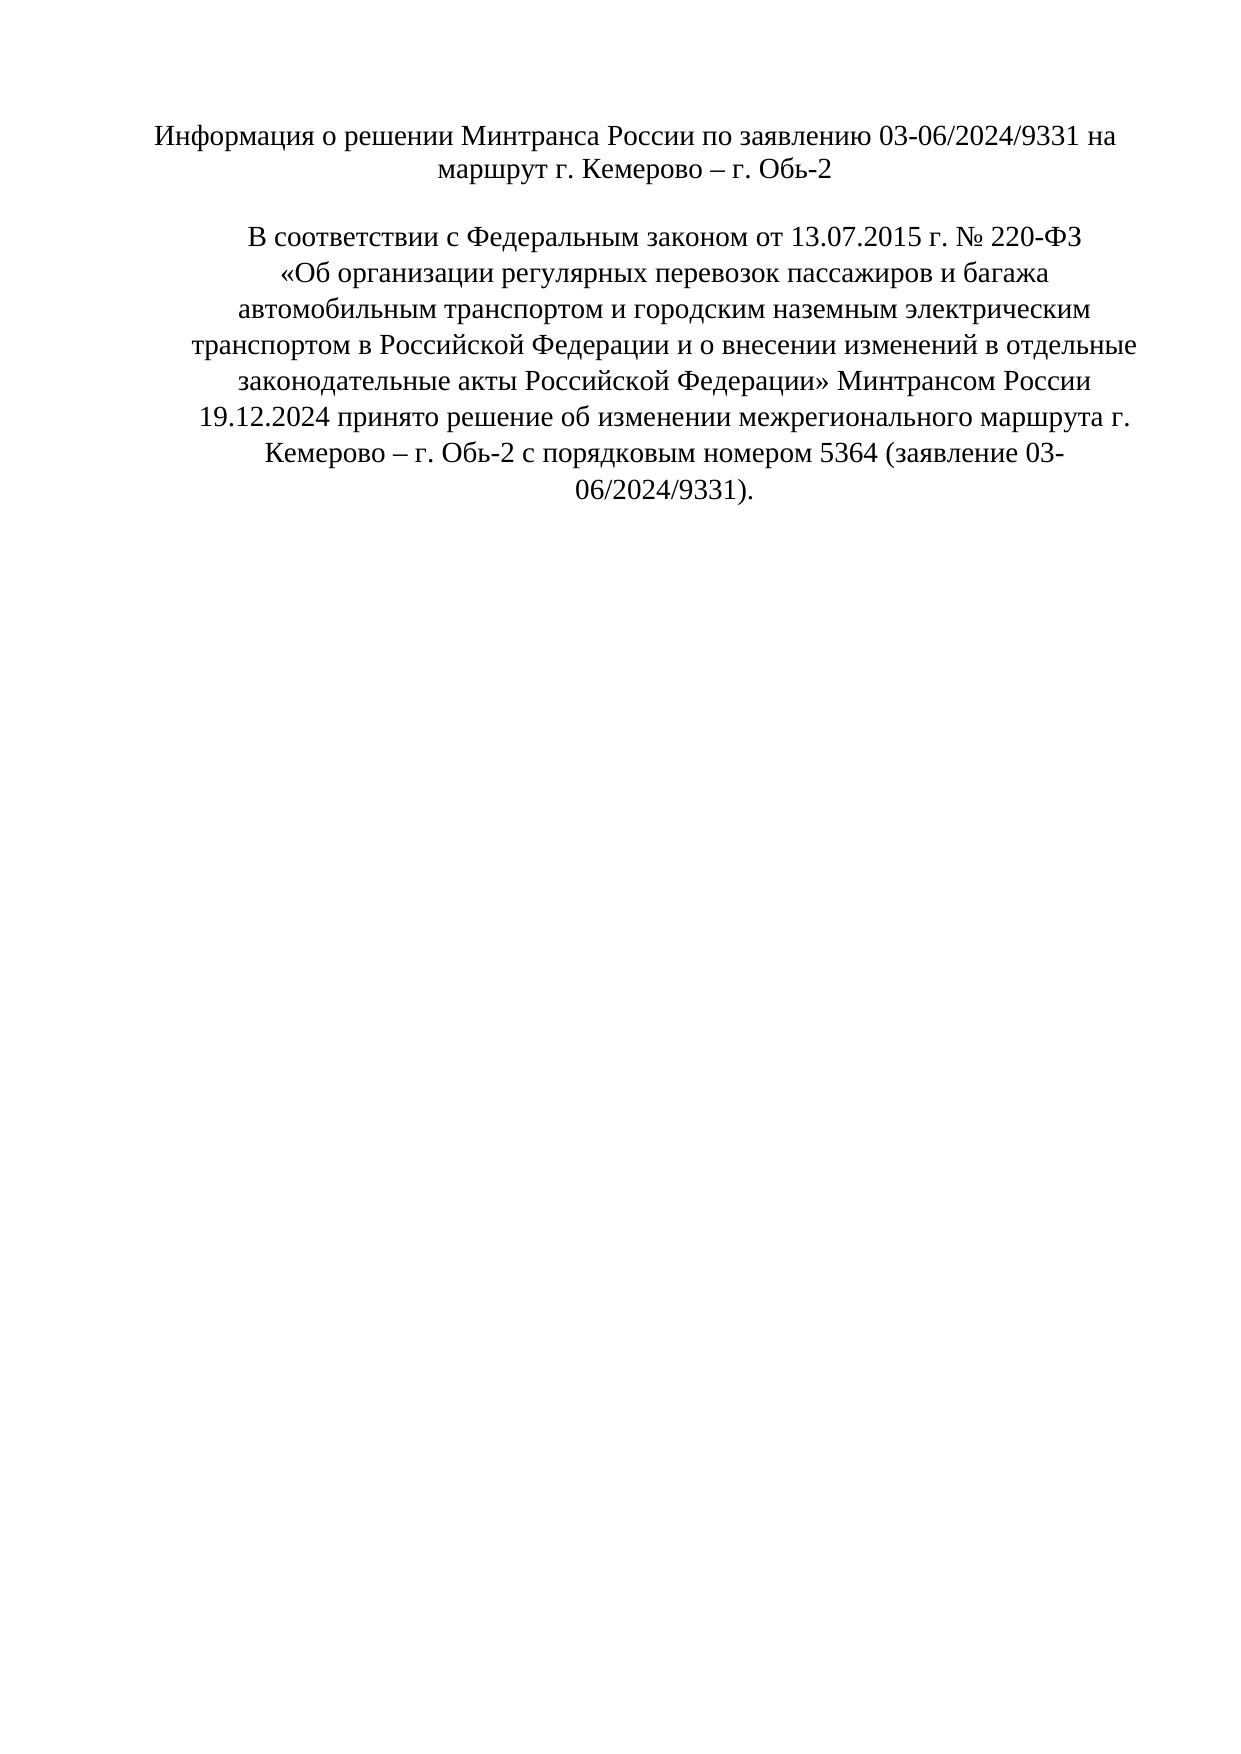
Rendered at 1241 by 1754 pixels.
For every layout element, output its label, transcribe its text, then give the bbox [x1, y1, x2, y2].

text В соответствии с Федеральным законом от 13.07.2015 г. № 220-ФЗ «Об организации регулярных перевозок пассажиров и багажа автомобильным транспортом и городским наземным электрическим транспортом в Российской Федерации и о внесении изменений в отдельные законодательные акты Российской Федерации» Минтрансом России 19.12.2024 принято решение об изменении межрегионального маршрута г. Кемерово – г. Обь-2 с порядковым номером 5364 (заявление 03-06/2024/9331). [177, 219, 1152, 505]
text Информация о решении Минтранса России по заявлению 03-06/2024/9331 на маршрут г. Кемерово – г. Обь-2 [118, 118, 1152, 185]
